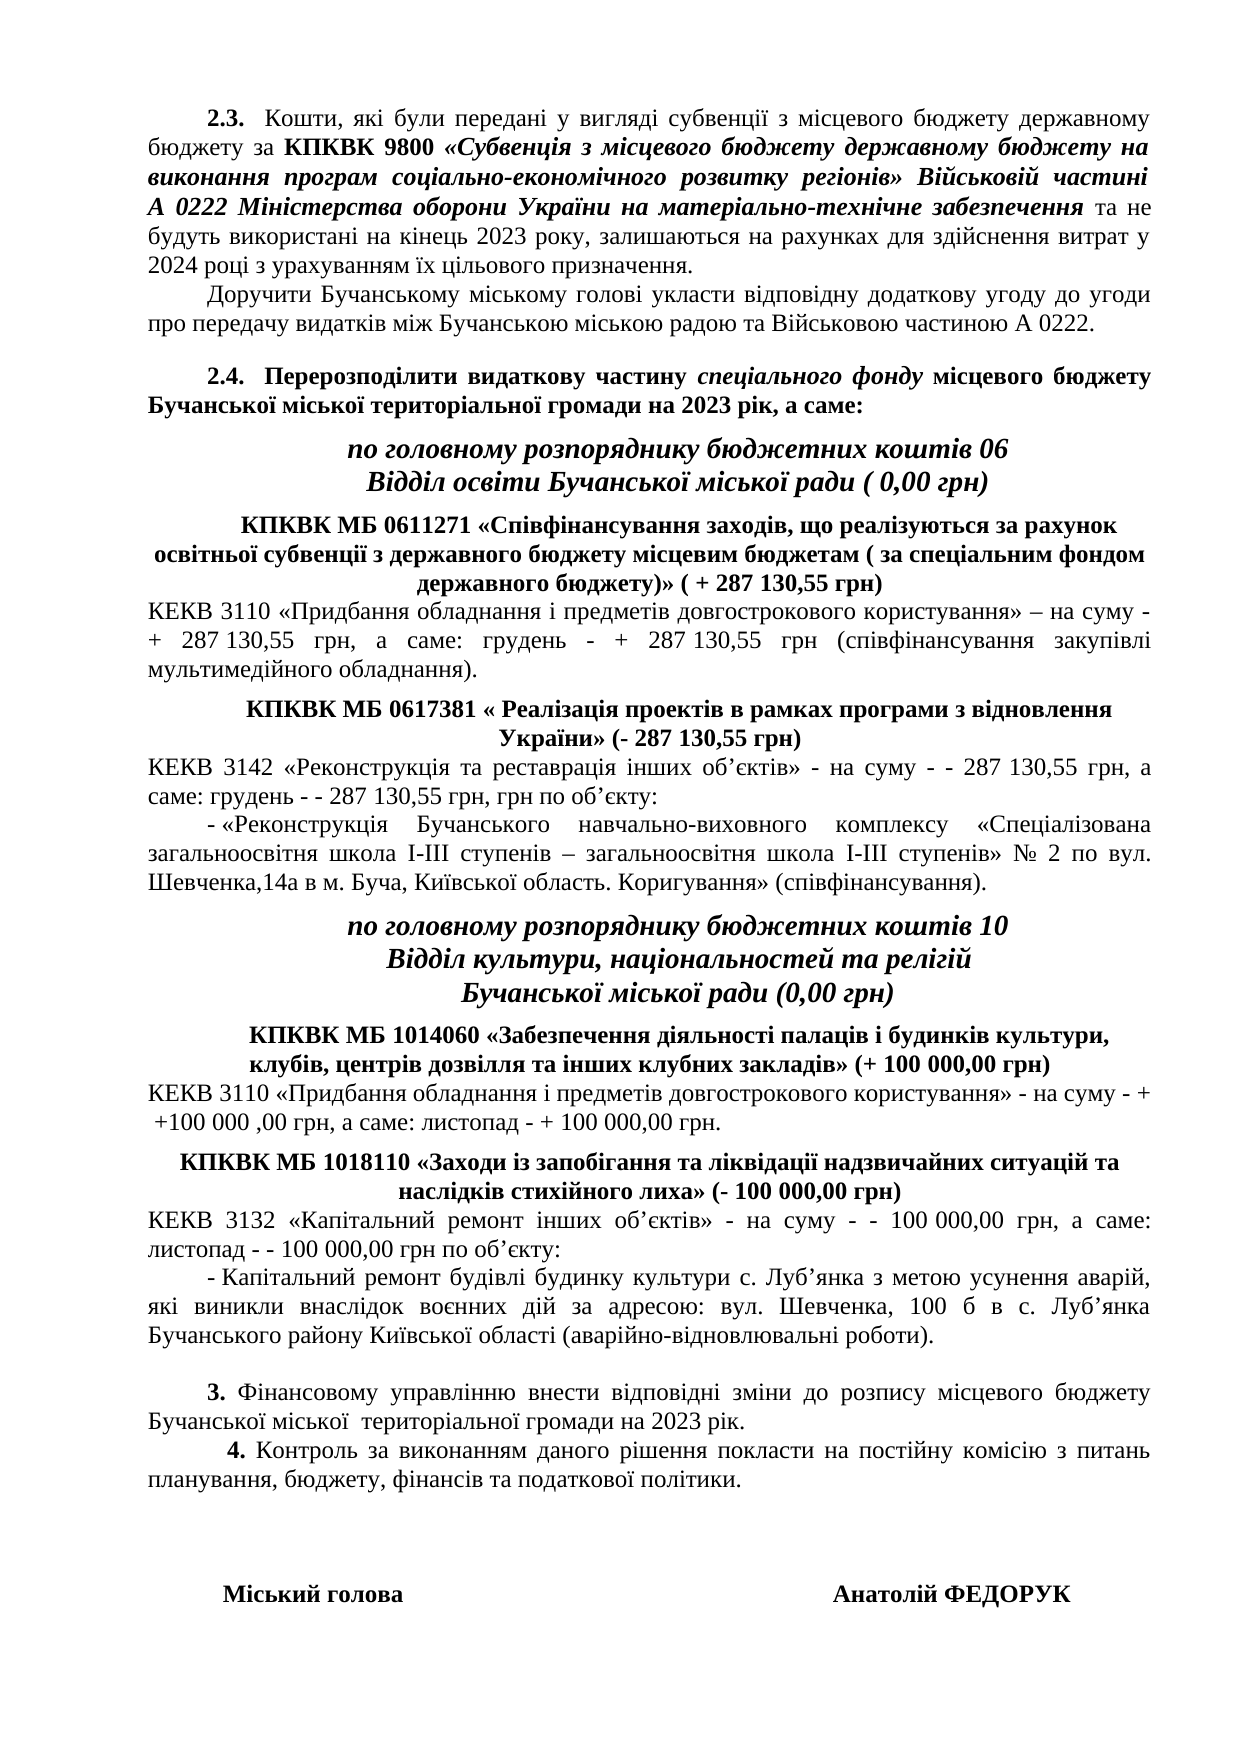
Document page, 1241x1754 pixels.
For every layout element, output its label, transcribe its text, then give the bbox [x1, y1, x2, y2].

text КЕКВ 3132 «Капітальний ремонт інших об’єктів» - на суму - - 100 000,00 грн, а саме: листопад - - 100 000,00 грн по об’єкту: [148, 1205, 1152, 1262]
text Міський голова Анатолій ФЕДОРУК [148, 1579, 1152, 1607]
text 4. Контроль за виконанням даного рішення покласти на постійну комісію з питань планування, бюджету, фінансів та податкової політики. [148, 1435, 1152, 1492]
text Бучанської міської ради (0,00 грн) [148, 975, 1152, 1008]
text Доручити Бучанському міському голові укласти відповідну додаткову угоду до угоди про передачу видатків між Бучанською міською радою та Військовою частиною А 0222. [148, 279, 1152, 336]
text 3. Фінансовому управлінню внести відповідні зміни до розпису місцевого бюджету Бучанської міської територіальної громади на 2023 рік. [148, 1377, 1152, 1435]
text КПКВК МБ 0617381 « Реалізація проектів в рамках програми з відновлення України» (- 287 130,55 грн) [148, 694, 1152, 752]
list «Реконструкція Бучанського навчально-виховного комплексу «Спеціалізована загальноосвітня школа I-III ступенів – загальноосвітня школа I-III ступенів» № 2 по вул. Шевченка,14а в м. Буча, Київської область. Коригування» (співфінансування). [148, 809, 1152, 896]
text КЕКВ 3142 «Реконструкція та реставрація інших об’єктів» - на суму - - 287 130,55 грн, а саме: грудень - - 287 130,55 грн, грн по об’єкту: [148, 752, 1152, 809]
text Відділ освіти Бучанської міської ради ( 0,00 грн) [148, 464, 1152, 498]
text Відділ культури, національностей та релігій [148, 941, 1152, 975]
text КЕКВ 3110 «Придбання обладнання і предметів довгострокового користування» – на суму - + 287 130,55 грн, а саме: грудень - + 287 130,55 грн (співфінансування закупівлі мультимедійного обладнання). [148, 596, 1152, 683]
text 2.3. Кошти, які були передані у вигляді субвенції з місцевого бюджету державному бюджету за КПКВК 9800 «Субвенція з місцевого бюджету державному бюджету на виконання програм соціально-економічного розвитку регіонів» Військовій частині А 0222 Міністерства оборони України на матеріально-технічне забезпечення та не будуть використані на кінець 2023 року, залишаються на рахунках для здійснення витрат у 2024 році з урахуванням їх цільового призначення. [148, 103, 1152, 279]
text КЕКВ 3110 «Придбання обладнання і предметів довгострокового користування» - на суму - + [148, 1078, 1152, 1107]
text +100 000 ,00 грн, а саме: листопад - + 100 000,00 грн. [148, 1107, 1152, 1135]
text КПКВК МБ 1018110 «Заходи із запобігання та ліквідації надзвичайних ситуацій та наслідків стихійного лиха» (- 100 000,00 грн) [148, 1147, 1152, 1205]
text КПКВК МБ 1014060 «Забезпечення діяльності палаців і будинків культури, клубів, центрів дозвілля та інших клубних закладів» (+ 100 000,00 грн) [148, 1020, 1152, 1078]
list Капітальний ремонт будівлі будинку культури с. Луб’янка з метою усунення аварій, які виникли внаслідок воєнних дій за адресою: вул. Шевченка, 100 б в с. Луб’янка Бучанського району Київської області (аварійно-відновлювальні роботи). [148, 1262, 1152, 1349]
text по головному розпоряднику бюджетних коштів 10 [148, 908, 1152, 941]
text по головному розпоряднику бюджетних коштів 06 [148, 431, 1152, 464]
text КПКВК МБ 0611271 «Співфінансування заходів, що реалізуються за рахунок освітньої субвенції з державного бюджету місцевим бюджетам ( за спеціальним фондом державного бюджету)» ( + 287 130,55 грн) [148, 510, 1152, 596]
text 2.4. Перерозподілити видаткову частину спеціального фонду місцевого бюджету Бучанської міської територіальної громади на 2023 рік, а саме: [148, 360, 1152, 419]
